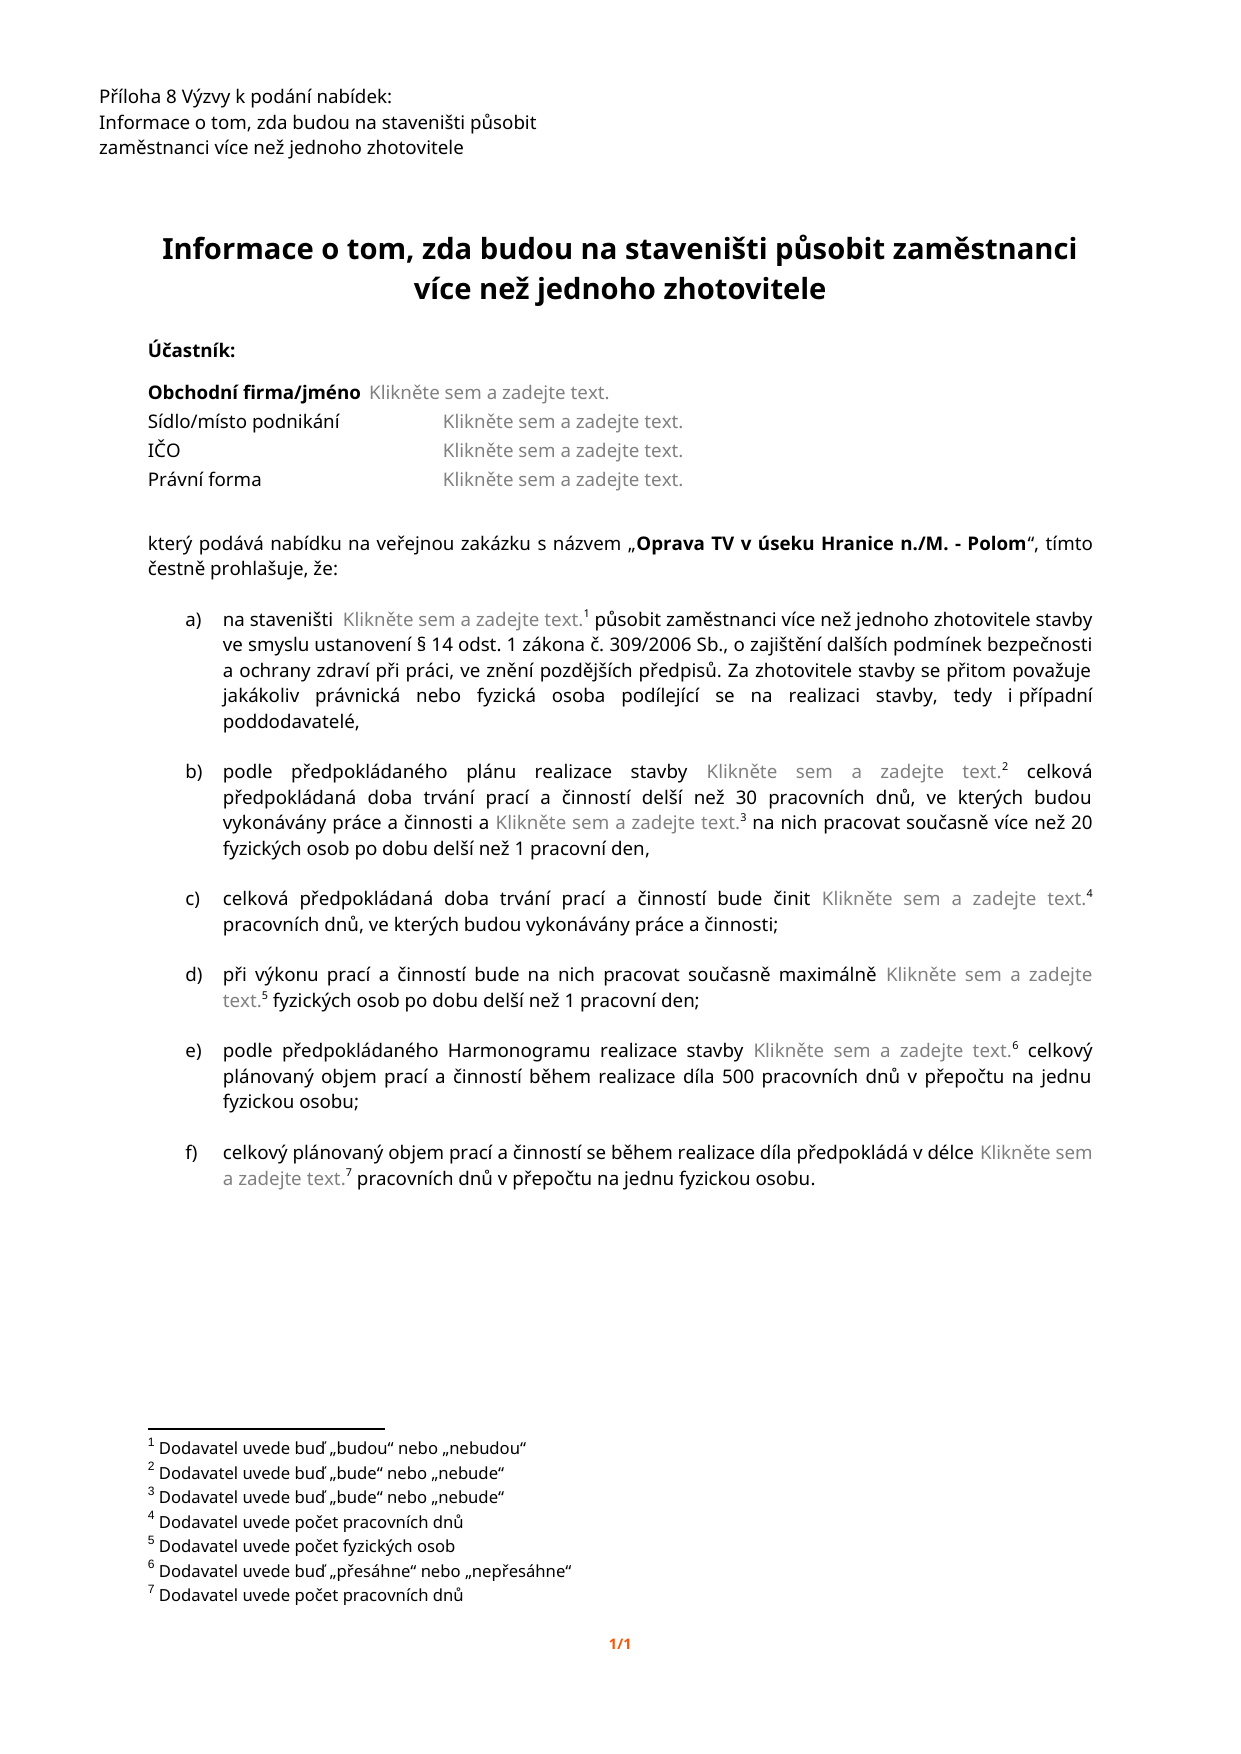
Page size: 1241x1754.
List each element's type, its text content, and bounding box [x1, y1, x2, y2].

text Právní forma [148, 463, 1093, 492]
text který podává nabídku na veřejnou zakázku s názvem „Oprava TV v úseku Hranice n./M. - Polom“, tímto čestně prohlašuje, že: [148, 530, 1093, 581]
list podle předpokládaného Harmonogramu realizace stavby celkový plánovaný objem prací a činností během realizace díla 500 pracovních dnů v přepočtu na jednu fyzickou osobu; [185, 1038, 1093, 1114]
list při výkonu prací a činností bude na nich pracovat současně maximálně fyzických osob po dobu delší než 1 pracovní den; [185, 962, 1093, 1013]
text Účastník: [148, 333, 1093, 364]
list celkový plánovaný objem prací a činností se během realizace díla předpokládá v délce pracovních dnů v přepočtu na jednu fyzickou osobu. [185, 1139, 1093, 1190]
text Obchodní firma/jméno [148, 376, 1093, 405]
list celková předpokládaná doba trvání prací a činností bude činit pracovních dnů, ve kterých budou vykonávány práce a činnosti; [185, 886, 1093, 937]
title Informace o tom, zda budou na staveništi působit zaměstnanci více než jednoho zhotovitele [148, 228, 1093, 308]
list podle předpokládaného plánu realizace stavby celková předpokládaná doba trvání prací a činností delší než 30 pracovních dnů, ve kterých budou vykonávány práce a činnosti a na nich pracovat současně více než 20 fyzických osob po dobu delší než 1 pracovní den, [185, 759, 1093, 861]
text IČO [148, 434, 1093, 463]
list na staveništi působit zaměstnanci více než jednoho zhotovitele stavby ve smyslu ustanovení § 14 odst. 1 zákona č. 309/2006 Sb., o zajištění dalších podmínek bezpečnosti a ochrany zdraví při práci, ve znění pozdějších předpisů. Za zhotovitele stavby se přitom považuje jakákoliv právnická nebo fyzická osoba podílející se na realizaci stavby, tedy i případní poddodavatelé, [185, 606, 1093, 734]
text Sídlo/místo podnikání [148, 405, 1093, 434]
